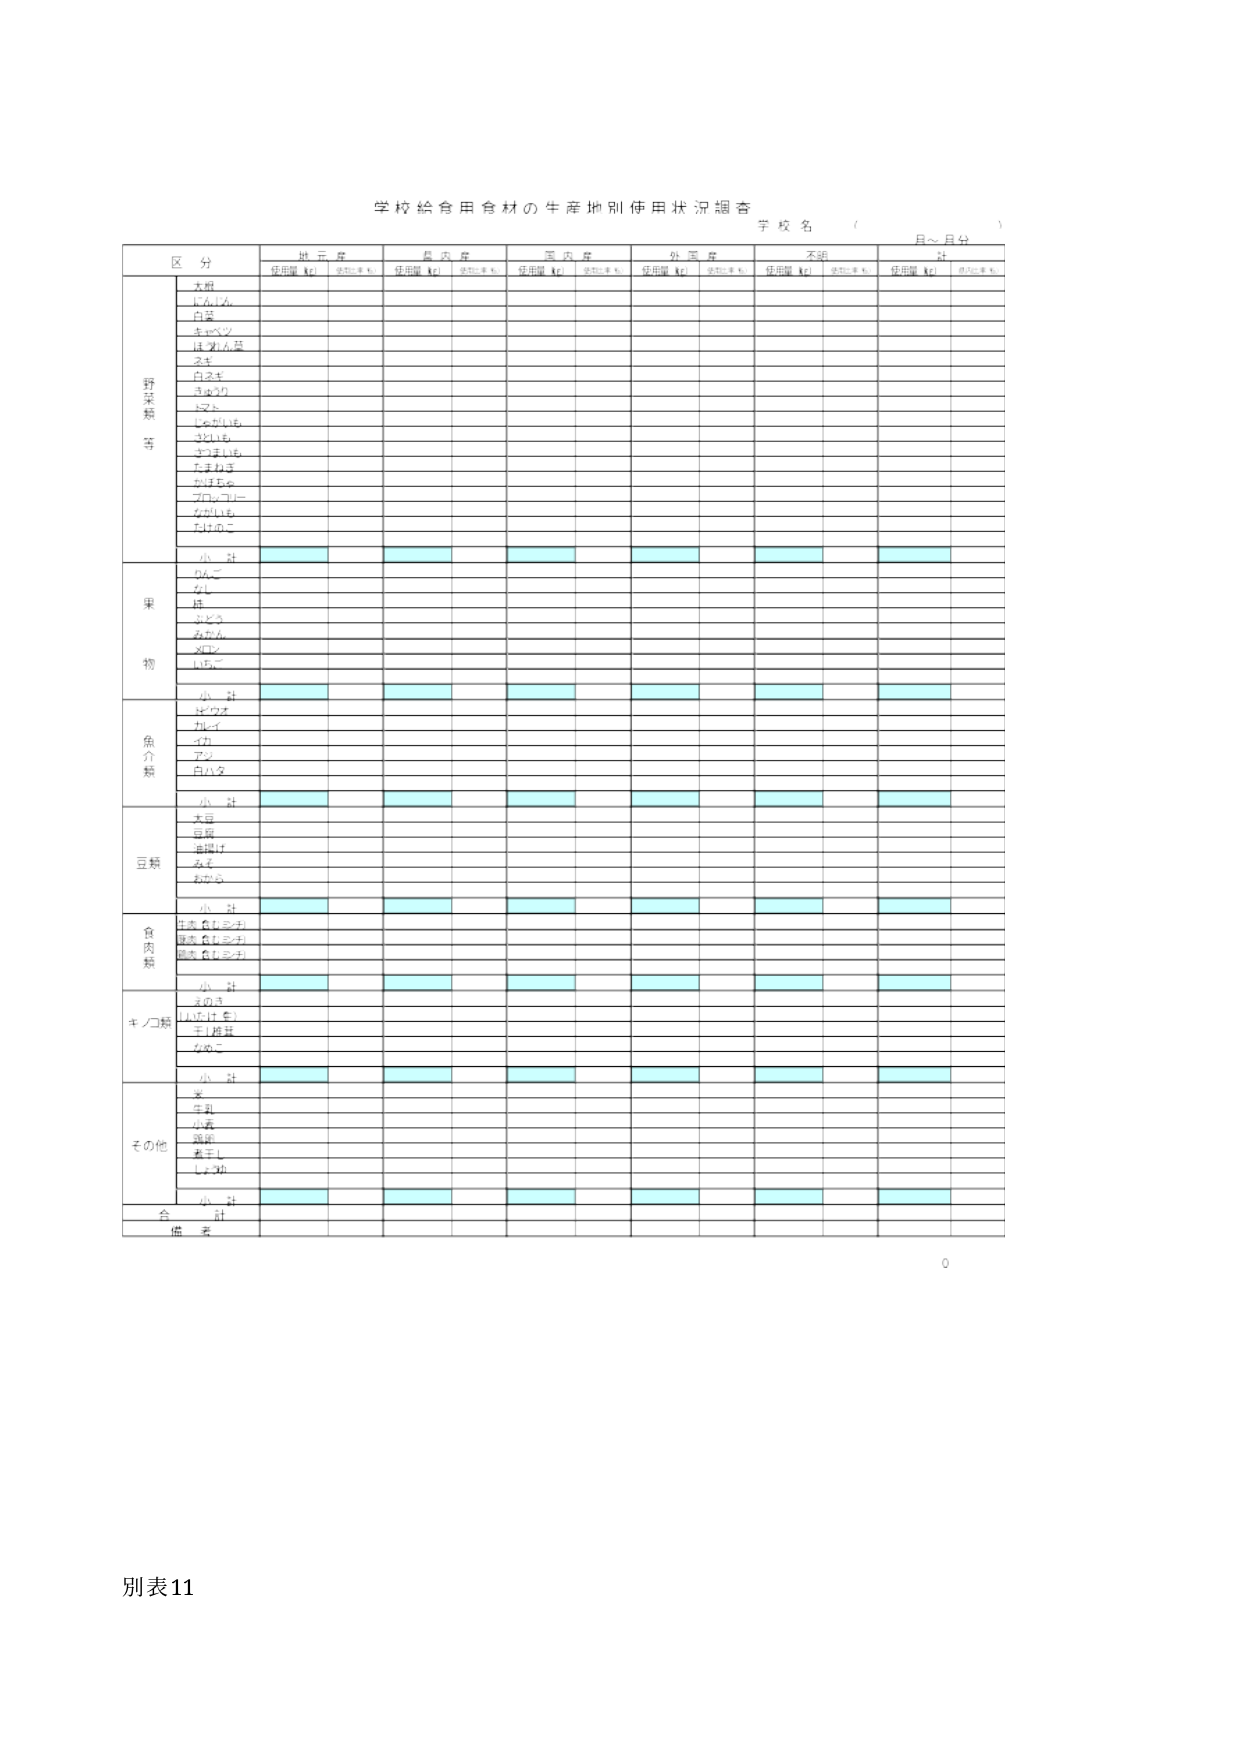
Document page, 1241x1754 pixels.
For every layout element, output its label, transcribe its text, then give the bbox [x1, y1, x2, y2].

text 別表11 [122, 1568, 1089, 1604]
